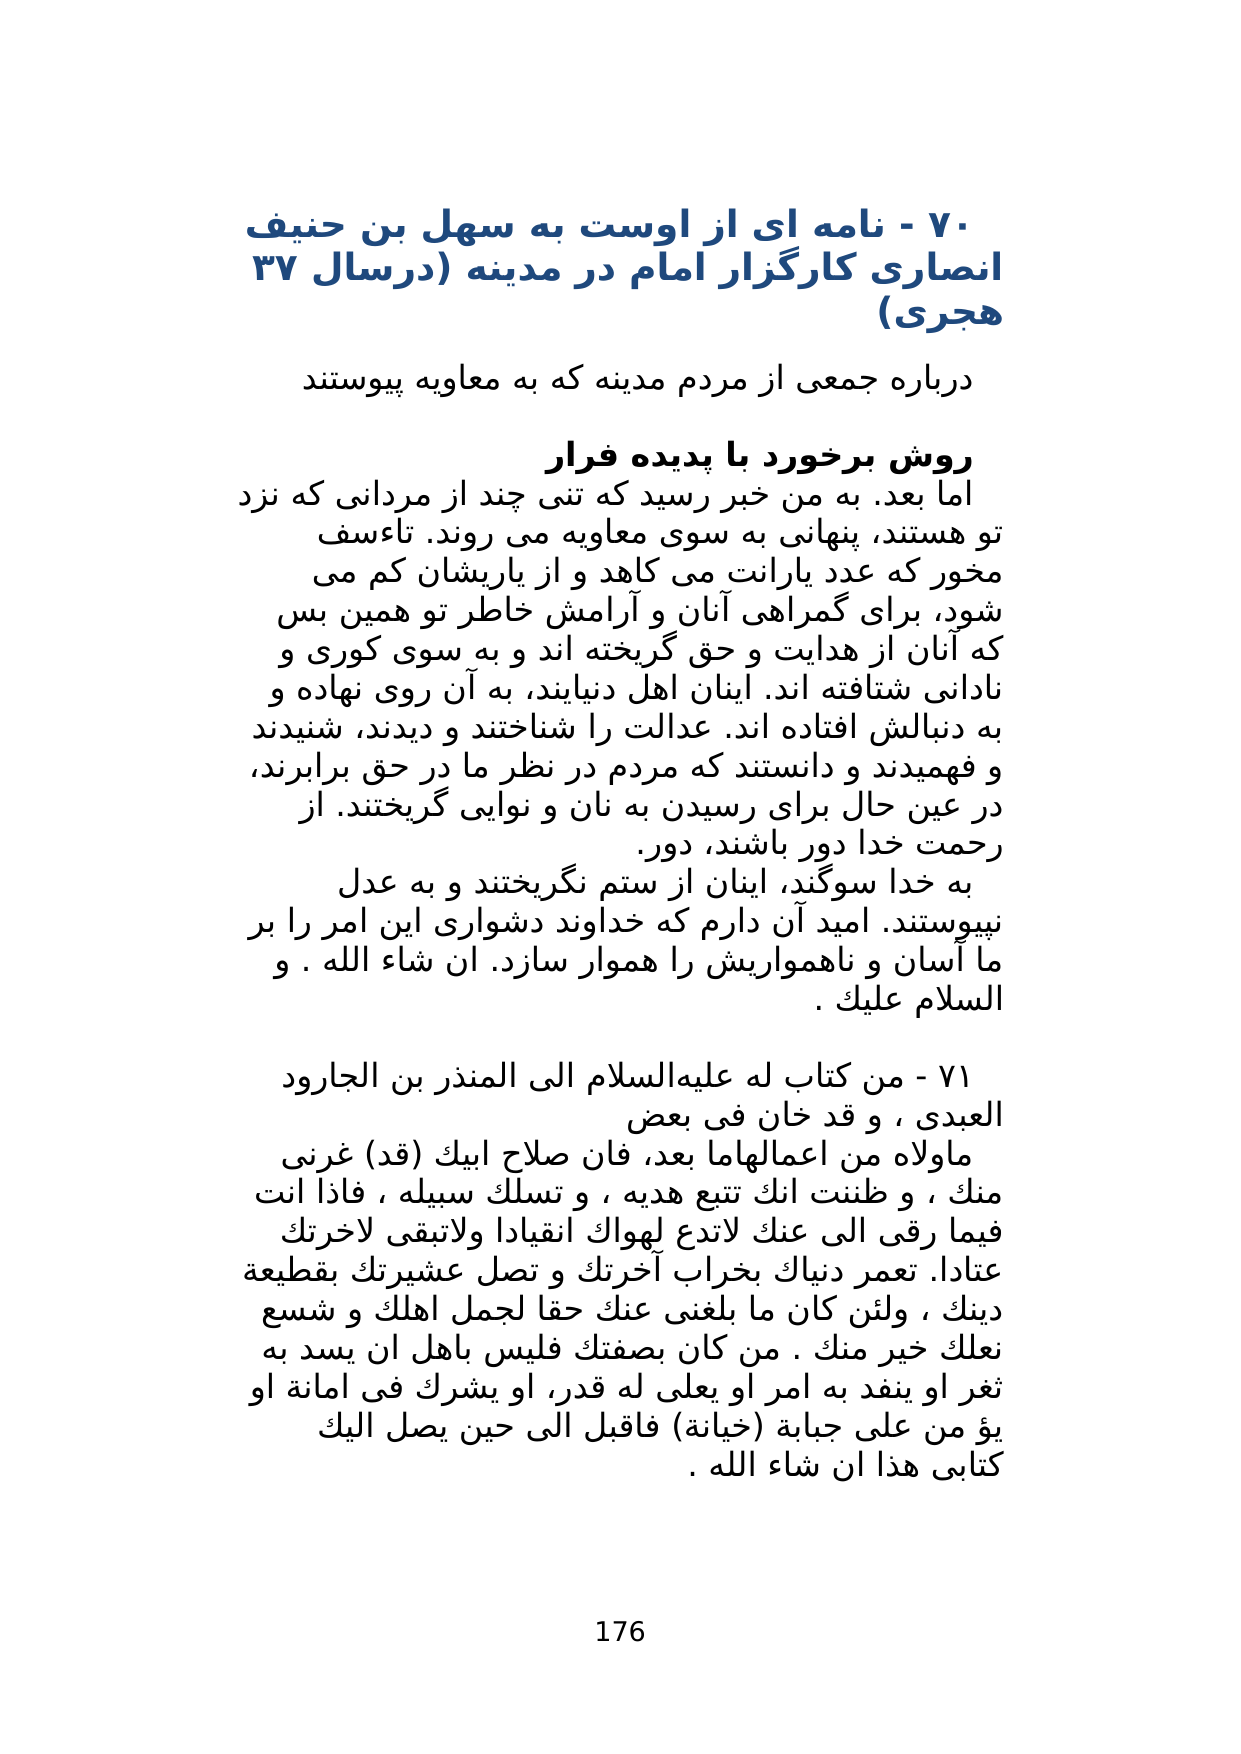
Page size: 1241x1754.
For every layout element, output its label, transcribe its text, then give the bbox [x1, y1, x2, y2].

text روش برخورد با پديده فرار [236, 435, 1004, 474]
text درباره جمعى از مردم مدينه كه به معاويه پيوستند [236, 358, 1004, 397]
text ماولاه من اعمالهاما بعد، فان صلاح ابيك (قد) غرنى منك ، و ظننت انك تتبع هديه ، و تسلك سبيله ، فاذا انت فيما رقى الى عنك لاتدع لهواك انقيادا ولاتبقى لاخرتك عتادا. تعمر دنياك بخراب آخرتك و تصل عشيرتك بقطيعة دينك ، ولئن كان ما بلغنى عنك حقا لجمل اهلك و شسع نعلك خير منك . من كان بصفتك فليس باهل ان يسد به ثغر او ينفد به امر او يعلى له قدر، او يشرك فى امانة او يؤ من على جبابة (خيانة) فاقبل الى حين يصل اليك كتابى هذا ان شاء الله . [236, 1134, 1004, 1484]
text ٧١ - من كتاب له عليه‌السلام الى المنذر بن الجارود العبدى ، و قد خان فى بعض [236, 1056, 1004, 1134]
text به خدا سوگند، اينان از ستم نگريختند و به عدل نپيوستند. اميد آن دارم كه خداوند دشوارى اين امر را بر ما آسان و ناهمواريش را هموار سازد. ان شاء الله . و السلام عليك . [236, 863, 1004, 1018]
subtitle ٧٠ - نامه اى از اوست به سهل بن حنيف انصارى كارگزار امام در مدينه (درسال ٣٧ هجرى) [236, 202, 1004, 333]
text اما بعد. به من خبر رسيد كه تنى چند از مردانى كه نزد تو هستند، پنهانى به سوى معاويه مى روند. تاءسف مخور كه عدد يارانت مى كاهد و از ياريشان كم مى شود، براى گمراهى آنان و آرامش خاطر تو همين بس كه آنان از هدايت و حق گريخته اند و به سوى كورى و نادانى شتافته اند. اينان اهل دنيايند، به آن روى نهاده و به دنبالش افتاده اند. عدالت را شناختند و ديدند، شنيدند و فهميدند و دانستند كه مردم در نظر ما در حق برابرند، در عين حال براى رسيدن به نان و نوايى گريختند. از رحمت خدا دور باشند، دور. [236, 474, 1004, 863]
